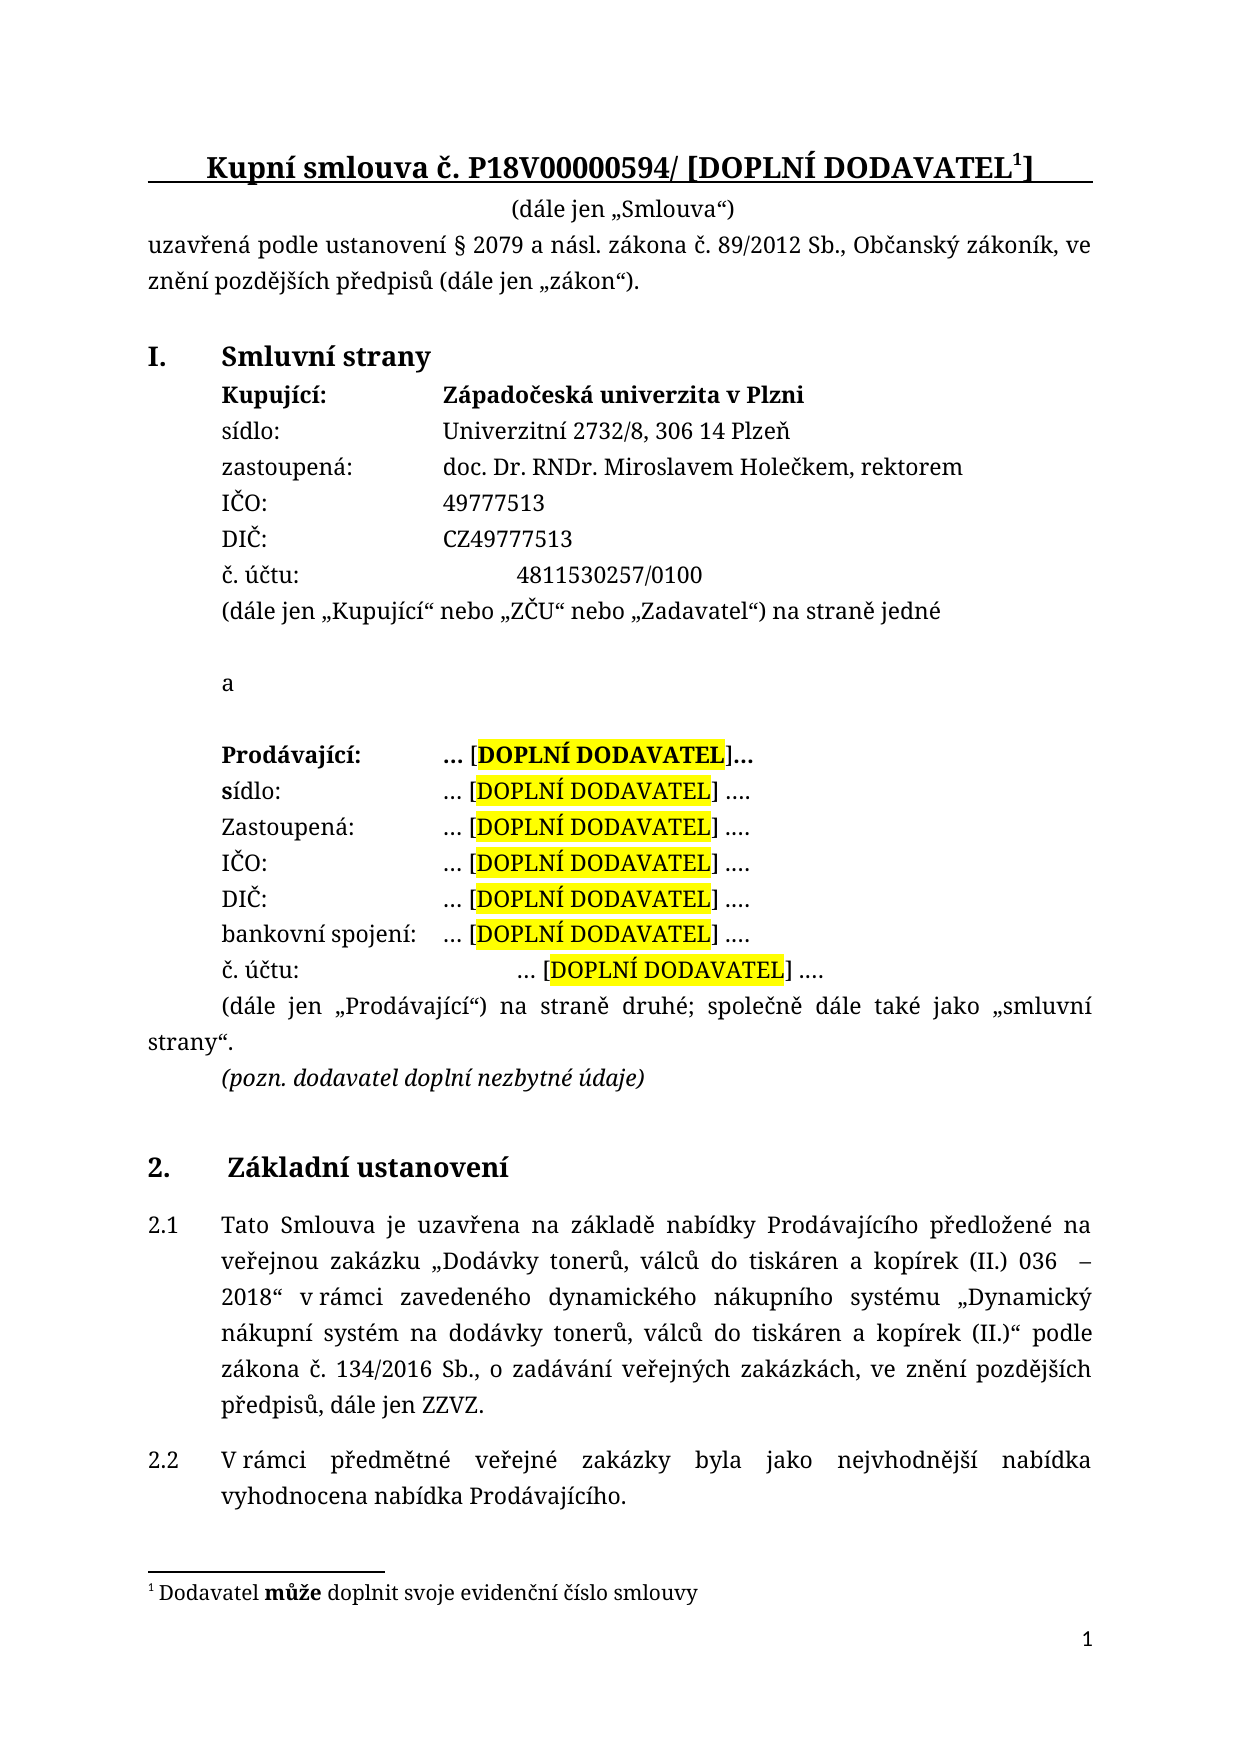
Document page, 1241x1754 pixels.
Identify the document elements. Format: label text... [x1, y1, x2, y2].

text zastoupená: doc. Dr. RNDr. Miroslavem Holečkem, rektorem [221, 451, 1093, 482]
text (pozn. dodavatel doplní nezbytné údaje) [148, 1062, 1093, 1093]
text DIČ: CZ49777513 [221, 523, 1093, 554]
text I. Smluvní strany [148, 337, 1093, 374]
text a [221, 667, 1093, 698]
text č. účtu: … [DOPLNÍ DODAVATEL] .… [221, 954, 550, 986]
text Prodávající: … [DOPLNÍ DODAVATEL]… [725, 739, 1093, 770]
text (dále jen „Prodávající“) na straně druhé; společně dále také jako „smluvní strany“. [148, 990, 1093, 1057]
text Kupující: Západočeská univerzita v Plzni [221, 379, 1093, 411]
text uzavřená podle ustanovení § 2079 a násl. zákona č. 89/2012 Sb., Občanský zákoník, ve znění pozdějších předpisů (dále jen „zákon“). [148, 229, 1093, 296]
text Kupní smlouva č. P18V00000594/ [DOPLNÍ DODAVATEL] [148, 148, 1093, 181]
text Zastoupená: … [DOPLNÍ DODAVATEL] .… [711, 811, 1093, 842]
text IČO: 49777513 [221, 487, 1093, 518]
text IČO: … [DOPLNÍ DODAVATEL] .… [221, 847, 476, 878]
text DIČ: … [DOPLNÍ DODAVATEL] .… [221, 882, 1093, 914]
text 2. Základní ustanovení [148, 1148, 1093, 1185]
text Prodávající: … [DOPLNÍ DODAVATEL]… [221, 739, 478, 770]
text č. účtu: … [DOPLNÍ DODAVATEL] .… [784, 954, 1093, 986]
text sídlo: … [DOPLNÍ DODAVATEL] …. [711, 775, 1093, 806]
text 2.1 Tato Smlouva je uzavřena na základě nabídky Prodávajícího předložené na veřejnou zakázku „Dodávky tonerů, válců do tiskáren a kopírek (II.) 036 – 2018“ v rámci zavedeného dynamického nákupního systému „Dynamický nákupní systém na dodávky tonerů, válců do tiskáren a kopírek (II.)“ podle zákona č. 134/2016 Sb., o zadávání veřejných zakázkách, ve znění pozdějších předpisů, dále jen ZZVZ. [148, 1209, 1093, 1420]
text 2.2 V rámci předmětné veřejné zakázky byla jako nejvhodnější nabídka vyhodnocena nabídka Prodávajícího. [148, 1444, 1093, 1511]
text bankovní spojení: … [DOPLNÍ DODAVATEL] .… [148, 918, 1093, 950]
text Zastoupená: … [DOPLNÍ DODAVATEL] .… [221, 811, 476, 842]
text č. účtu: 4811530257/0100 [221, 559, 1093, 590]
text IČO: … [DOPLNÍ DODAVATEL] .… [711, 847, 1093, 878]
text (dále jen „Smlouva“) [148, 193, 1093, 224]
text (dále jen „Kupující“ nebo „ZČU“ nebo „Zadavatel“) na straně jedné [221, 595, 1093, 626]
text sídlo: Univerzitní 2732/8, 306 14 Plzeň [221, 415, 1093, 447]
text sídlo: … [DOPLNÍ DODAVATEL] …. [221, 775, 476, 806]
